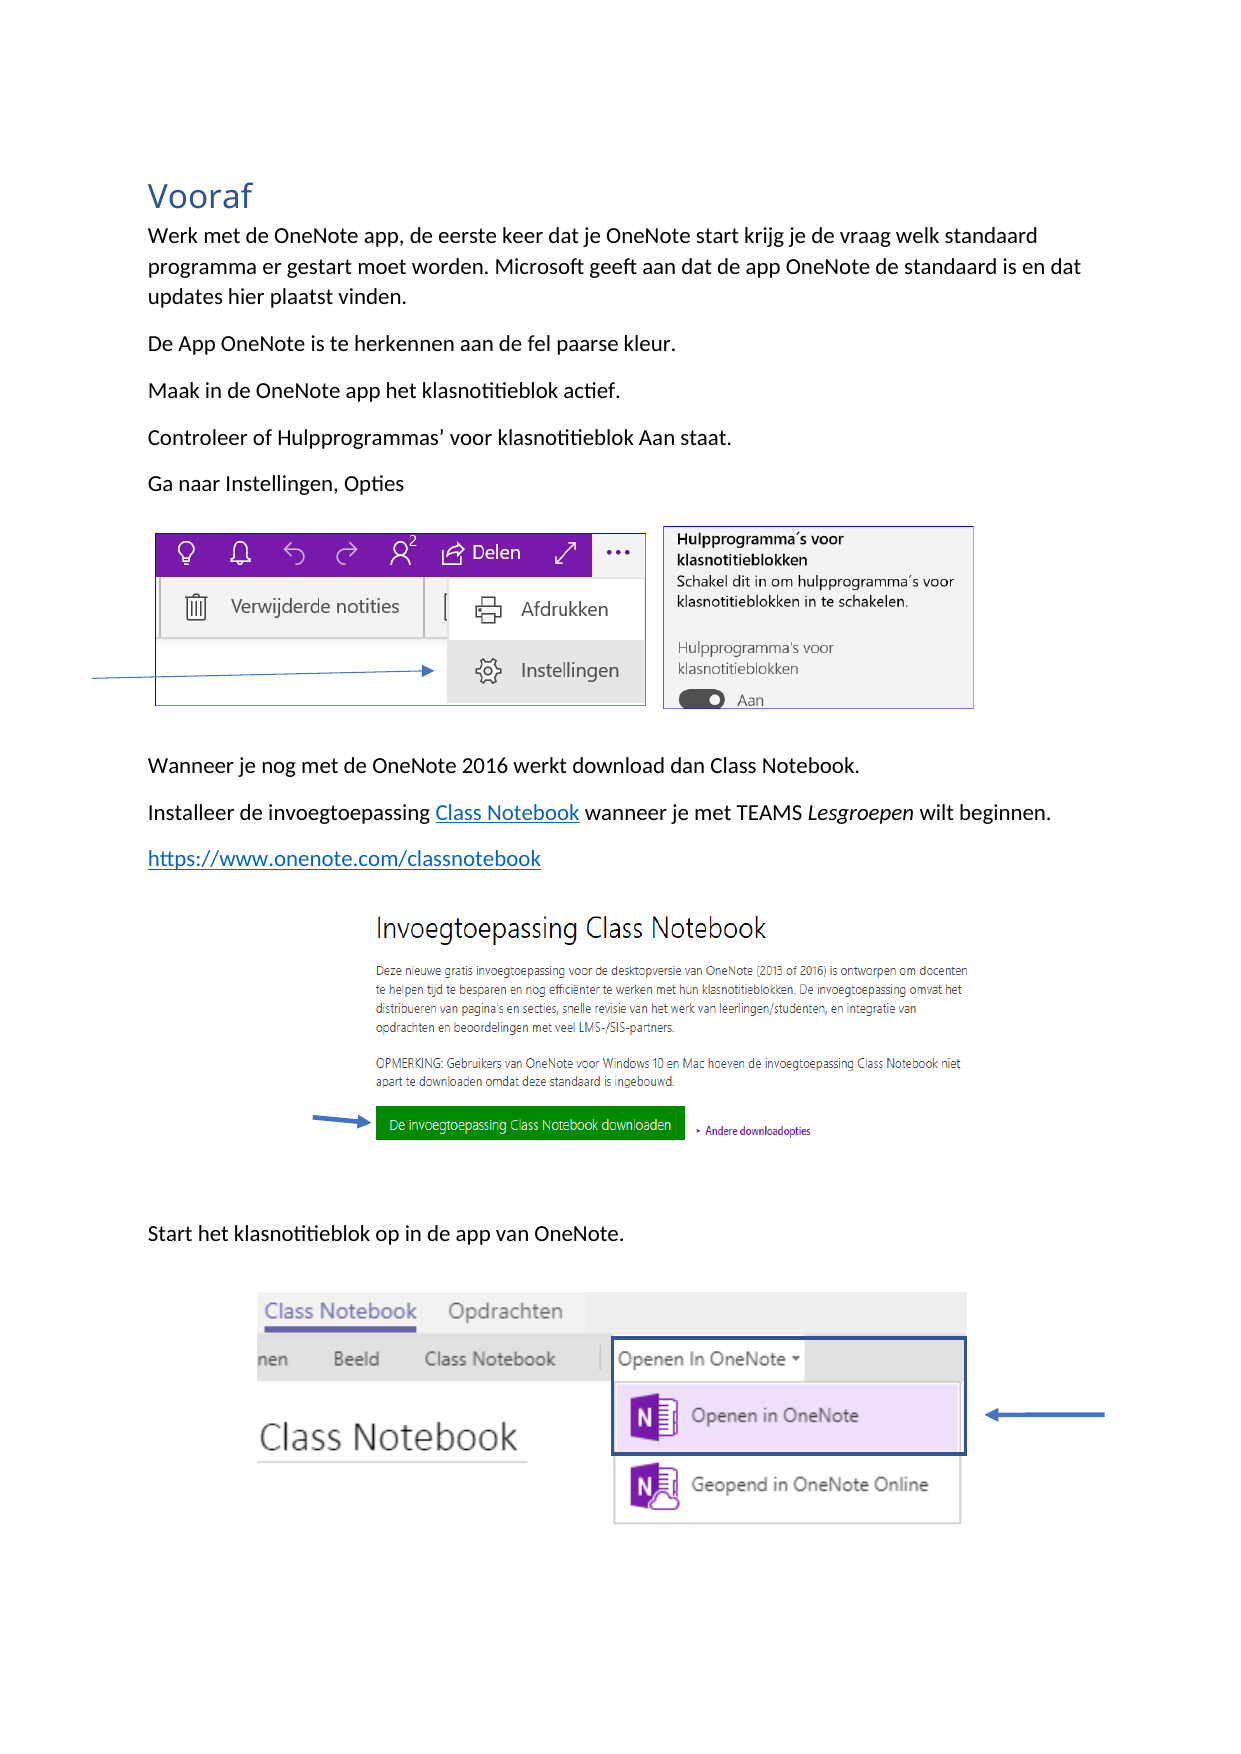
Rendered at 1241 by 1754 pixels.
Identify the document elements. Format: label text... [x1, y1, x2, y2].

picture [614, 1340, 964, 1452]
text Installeer de invoegtoepassing Class Notebook wanneer je met TEAMS Lesgroepen wilt beginnen. [148, 798, 1093, 826]
text De App OneNote is te herkennen aan de fel paarse kleur. [148, 329, 1093, 357]
text Controleer of Hulpprogrammas’ voor klasnotitieblok Aan staat. [148, 423, 1093, 451]
text Maak in de OneNote app het klasnotitieblok actief. [148, 376, 1093, 404]
picture [155, 533, 646, 706]
text Wanneer je nog met de OneNote 2016 werkt download dan Class Notebook. [148, 751, 1093, 779]
picture [360, 899, 985, 1156]
picture [257, 1292, 966, 1529]
text Ga naar Instellingen, Opties [148, 469, 1093, 497]
subtitle Vooraf [148, 173, 1093, 218]
picture [663, 526, 974, 709]
text Start het klasnotitieblok op in de app van OneNote. [148, 1219, 1093, 1247]
text Werk met de OneNote app, de eerste keer dat je OneNote start krijg je de vraag welk standaard programma er gestart moet worden. Microsoft geeft aan dat de app OneNote de standaard is en dat updates hier plaatst vinden. [148, 222, 1093, 310]
text https://www.onenote.com/classnotebook [148, 844, 1093, 872]
